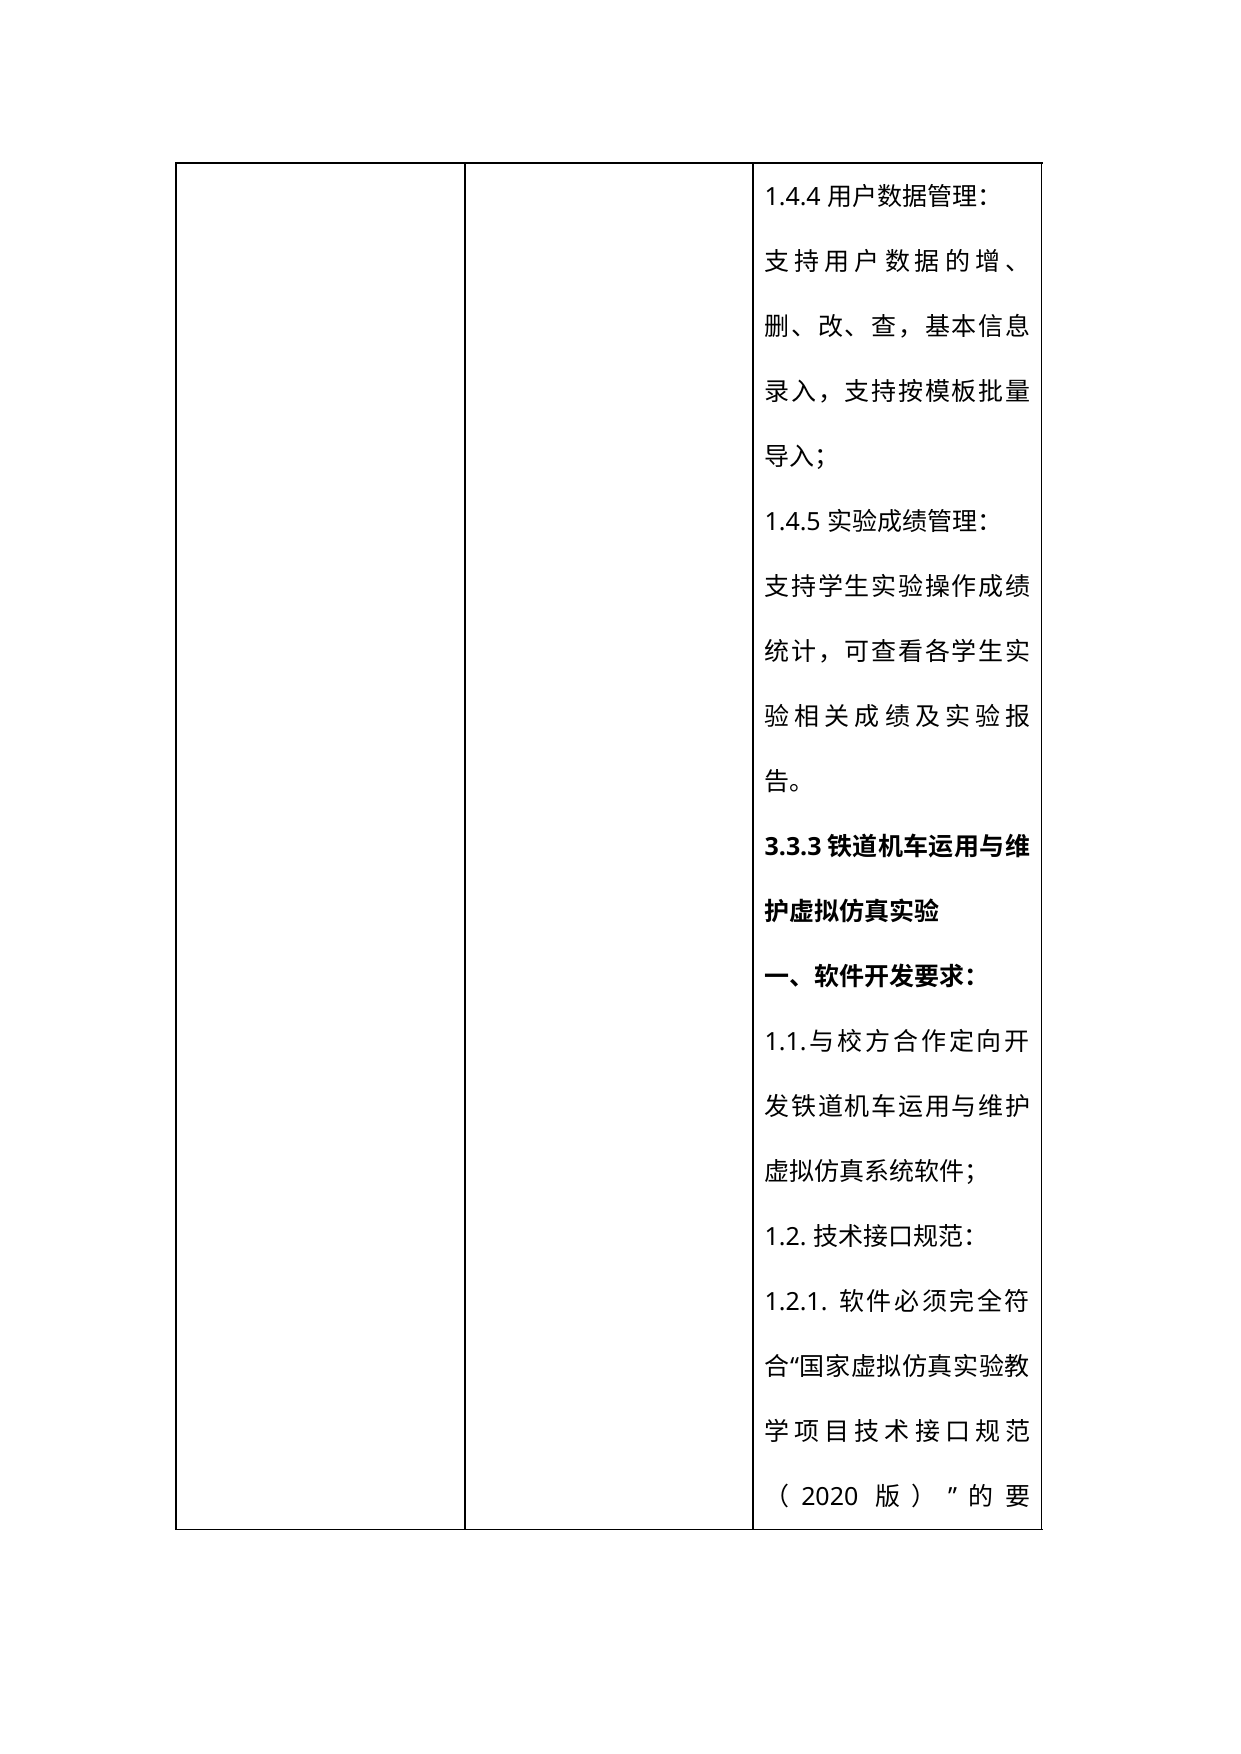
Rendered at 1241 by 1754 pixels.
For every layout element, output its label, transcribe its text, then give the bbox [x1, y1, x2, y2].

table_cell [754, 164, 1041, 1528]
table_cell [466, 164, 752, 1528]
table_cell 1 [177, 164, 464, 1528]
